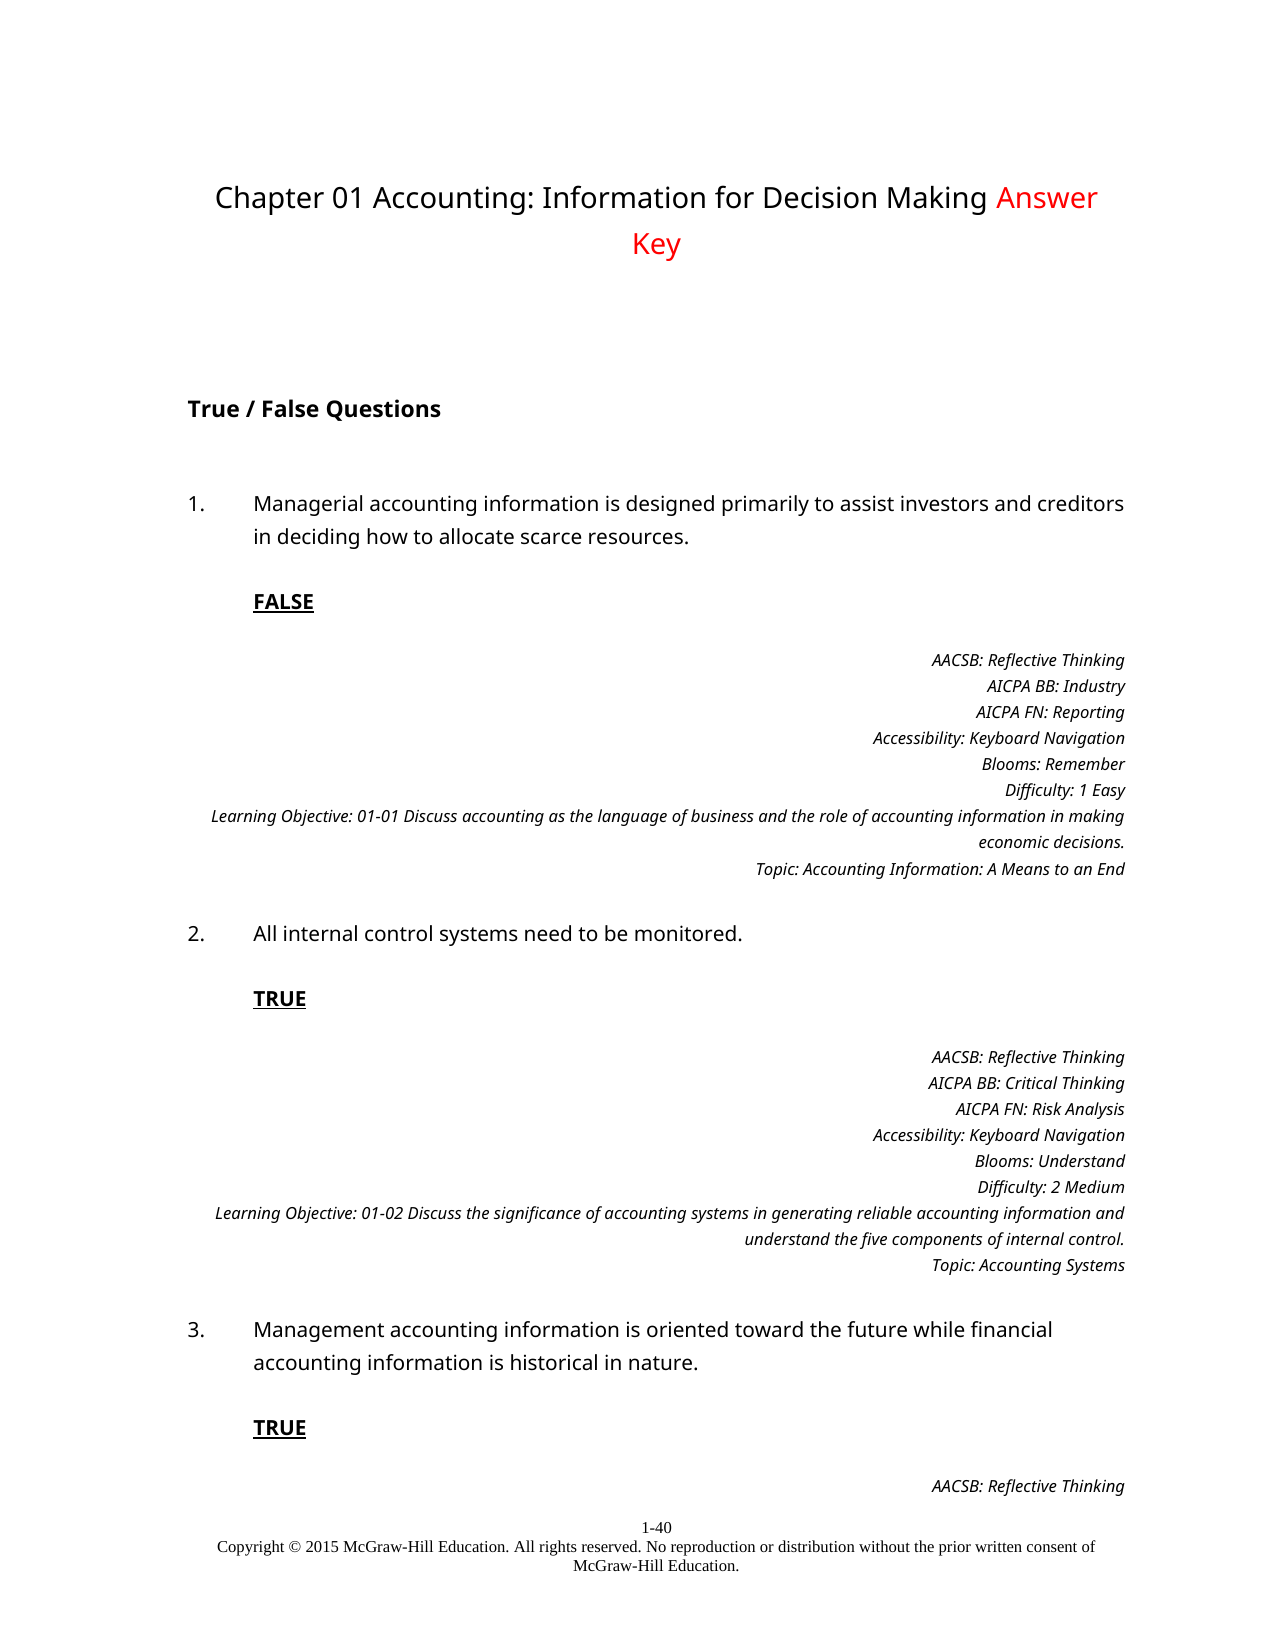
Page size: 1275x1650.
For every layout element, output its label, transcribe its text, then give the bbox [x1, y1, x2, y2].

table_header All internal control systems need to be monitored. TRUE [253, 919, 1125, 1016]
table_header Managerial accounting information is designed primarily to assist investors and creditors in deciding how to allocate scarce resources. FALSE [253, 489, 1125, 619]
text True / False Questions [187, 366, 1125, 460]
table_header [188, 1475, 1125, 1497]
table_header Management accounting information is oriented toward the future while financial accounting information is historical in nature. TRUE [253, 1315, 1125, 1445]
table_header AACSB: Reflective Thinking AICPA BB: Industry AICPA FN: Reporting Accessibility: Keyboard Navigation Blooms: Remember Difficulty: 1 Easy Learning Objective: 01-01 Discuss accounting as the language of business and the role of accounting information in making economic decisions. Topic: Accounting Information: A Means to an End [188, 649, 1125, 916]
table_header 3. [188, 1315, 253, 1445]
table_header AACSB: Reflective Thinking AICPA BB: Critical Thinking AICPA FN: Risk Analysis Accessibility: Keyboard Navigation Blooms: Understand Difficulty: 2 Medium Learning Objective: 01-02 Discuss the significance of accounting systems in generating reliable accounting information and understand the five components of internal control. Topic: Accounting Systems [188, 1045, 1125, 1312]
text Chapter 01 Accounting: Information for Decision Making Answer Key [187, 150, 1125, 338]
table_header 1. [188, 489, 253, 619]
table_header 2. [188, 919, 253, 1016]
